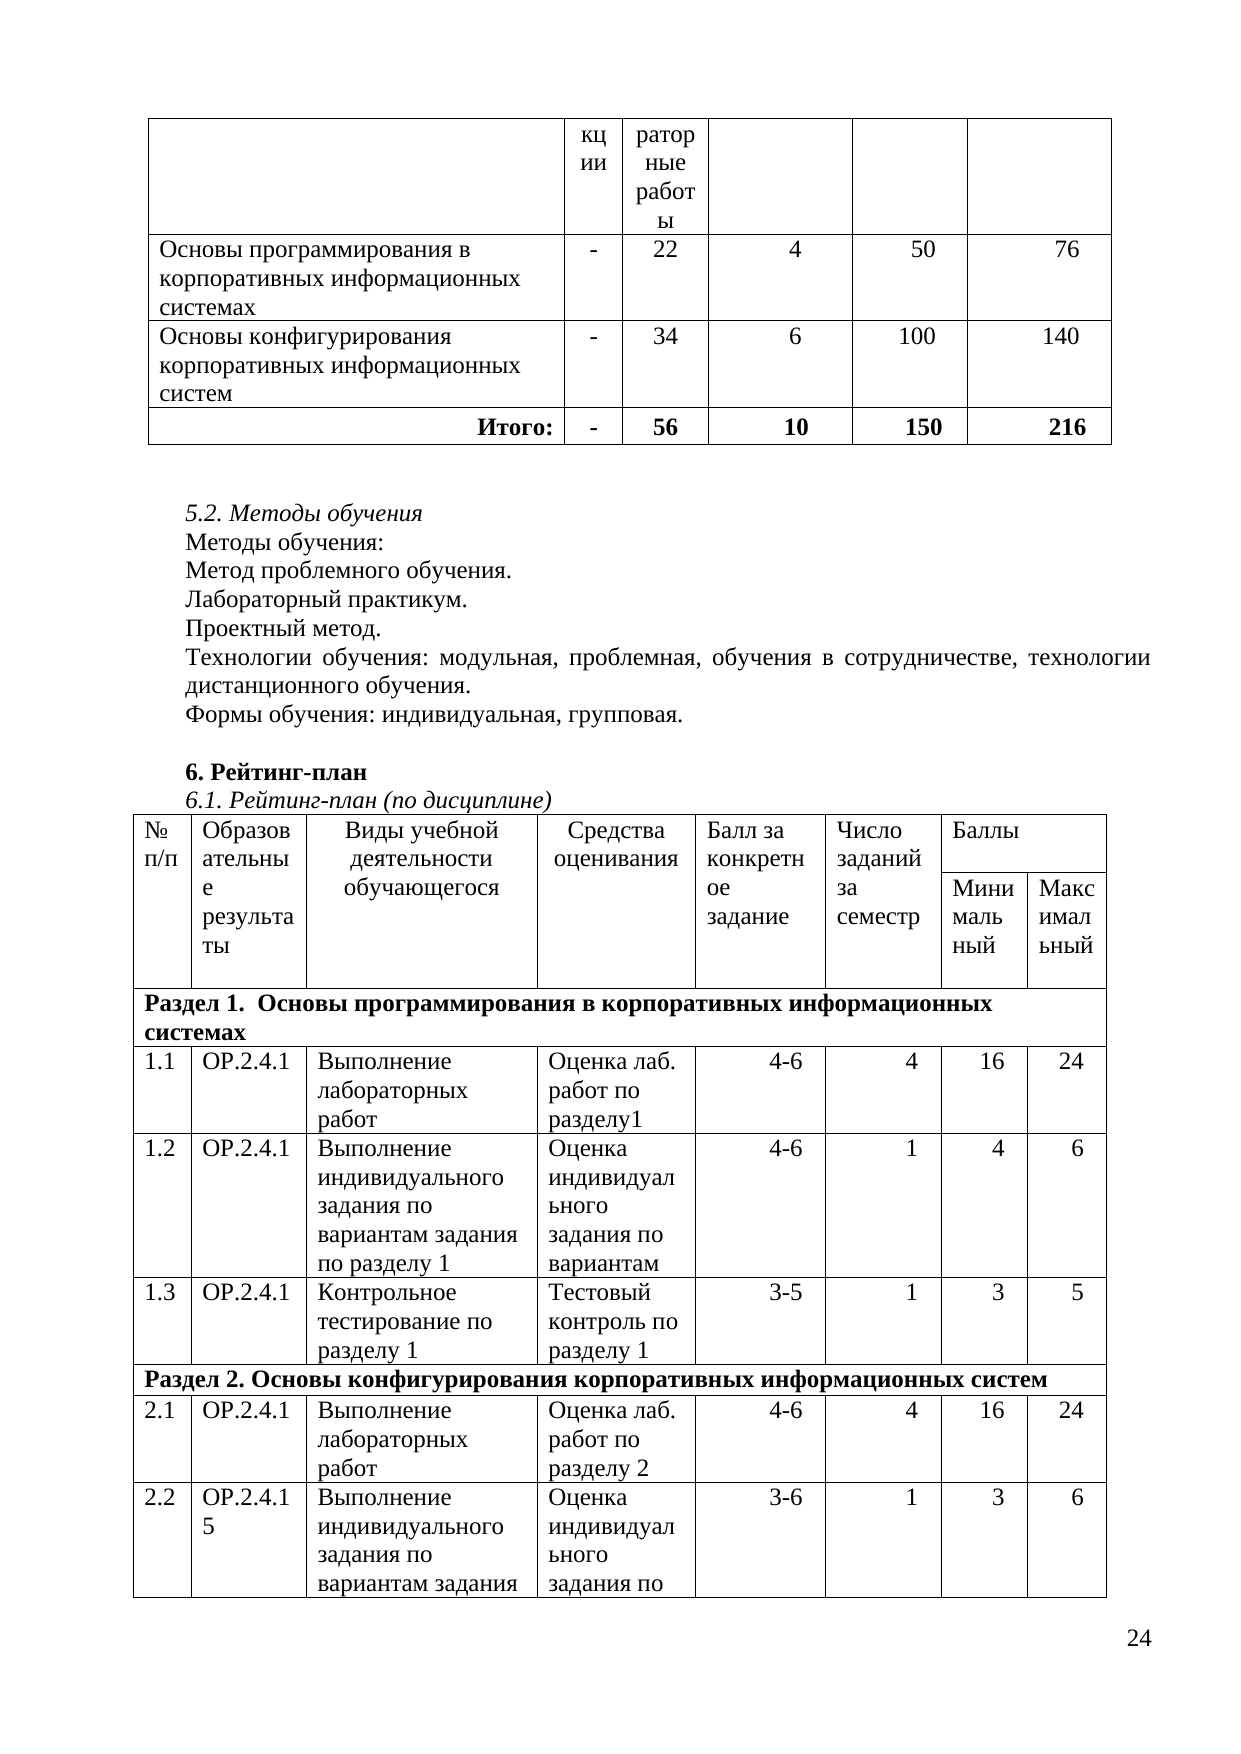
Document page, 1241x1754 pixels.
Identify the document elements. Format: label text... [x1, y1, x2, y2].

text 6.1. Рейтинг-план (по дисциплине) [185, 785, 1152, 814]
table_cell 56 [623, 408, 708, 444]
table_cell Максимальный [1028, 873, 1106, 988]
table_cell Основы конфигурирования корпоративных информационных систем [149, 321, 564, 407]
text Лабораторный практикум. [185, 584, 1152, 613]
table_cell 1.3 [134, 1278, 191, 1363]
table_cell ОР.2.4.1 [192, 1047, 306, 1132]
table_cell 4-6 [696, 1396, 825, 1482]
table_cell 4 [826, 1047, 941, 1132]
text Проектный метод. [185, 613, 1152, 642]
table_cell 5 [1028, 1278, 1106, 1363]
table_cell Тестовый контроль по разделу 1 [538, 1278, 695, 1363]
table_cell 6 [1028, 1134, 1106, 1277]
table_cell 2.2 [134, 1483, 191, 1597]
table_cell 6 [709, 321, 852, 407]
table_cell 1 [826, 1483, 941, 1597]
table_cell 34 [623, 321, 708, 407]
table_cell 10 [709, 408, 852, 444]
table_cell 6 [1028, 1483, 1106, 1597]
table_cell 1.1 [134, 1047, 191, 1132]
table_cell 150 [853, 408, 967, 444]
table_cell Лекции [565, 119, 622, 234]
text Метод проблемного обучения. [185, 555, 1152, 584]
table_cell ОР.2.4.1 [192, 1134, 306, 1277]
table_cell 76 [968, 235, 1111, 320]
table_cell 3-6 [696, 1483, 825, 1597]
table_cell 1 [826, 1134, 941, 1277]
table_cell - [565, 321, 622, 407]
table_cell 4-6 [696, 1134, 825, 1277]
table_cell 100 [853, 321, 967, 407]
table_cell 140 [968, 321, 1111, 407]
table_cell 1 [826, 1278, 941, 1363]
table_cell 16 [942, 1047, 1027, 1132]
table_cell 50 [853, 235, 967, 320]
table_cell Выполнение индивидуального задания по вариантам задания по разделу 1 [307, 1134, 537, 1277]
table_cell 4-6 [696, 1047, 825, 1132]
table_cell Основы программирования в корпоративных информационных системах [149, 235, 564, 320]
table_cell 2.1 [134, 1396, 191, 1482]
table_cell 4 [942, 1134, 1027, 1277]
table_header Балл за конкретное задание [696, 815, 825, 988]
text Технологии обучения: модульная, проблемная, обучения в сотрудничестве, технологии дистанционного обучения. [185, 642, 1152, 699]
table_header № п/п [134, 815, 191, 988]
text 5.2. Методы обучения [185, 498, 1152, 527]
table_cell 16 [942, 1396, 1027, 1482]
table_header Образовательные результаты [192, 815, 306, 988]
text 6. Рейтинг-план [185, 757, 1152, 785]
table_cell Контрольное тестирование по разделу 1 [307, 1278, 537, 1363]
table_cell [538, 1483, 695, 1597]
table_cell Минимальный [942, 873, 1027, 988]
table_cell Раздел 2. Основы конфигурирования корпоративных информационных систем [134, 1365, 1106, 1395]
table_cell ОР.2.4.1 [192, 1396, 306, 1482]
table_cell 4 [709, 235, 852, 320]
table_cell Оценка лаб. работ по разделу 2 [538, 1396, 695, 1482]
table_cell 24 [1028, 1047, 1106, 1132]
table_cell - [565, 235, 622, 320]
table_cell Выполнение лабораторных работ [307, 1396, 537, 1482]
table_cell - [565, 408, 622, 444]
table_cell Выполнение лабораторных работ [307, 1047, 537, 1132]
table_header Виды учебной деятельности обучающегося [307, 815, 537, 988]
table_header Средства оценивания [538, 815, 695, 988]
table_header Число заданий за семестр [826, 815, 941, 988]
table_cell ОР.2.4.1 [192, 1278, 306, 1363]
table_cell 4 [826, 1396, 941, 1482]
table_cell ОР.2.4.1 5 [192, 1483, 306, 1597]
table_cell 216 [968, 408, 1111, 444]
table_cell Оценка индивидуального задания по вариантам [538, 1134, 695, 1277]
table_cell Раздел 1. Основы программирования в корпоративных информационных системах [134, 989, 1106, 1046]
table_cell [307, 1483, 537, 1597]
table_cell 22 [623, 235, 708, 320]
table_cell 3-5 [696, 1278, 825, 1363]
table_cell 3 [942, 1483, 1027, 1597]
table_cell 24 [1028, 1396, 1106, 1482]
table_cell 1.2 [134, 1134, 191, 1277]
table_header Баллы [942, 815, 1106, 872]
table_cell 3 [942, 1278, 1027, 1363]
text Методы обучения: [185, 527, 1152, 555]
table_cell Лабораторные работы [623, 119, 708, 234]
table_cell Итого: [149, 408, 564, 444]
table_cell Оценка лаб. работ по разделу1 [538, 1047, 695, 1132]
text Формы обучения: индивидуальная, групповая. [185, 699, 1152, 728]
